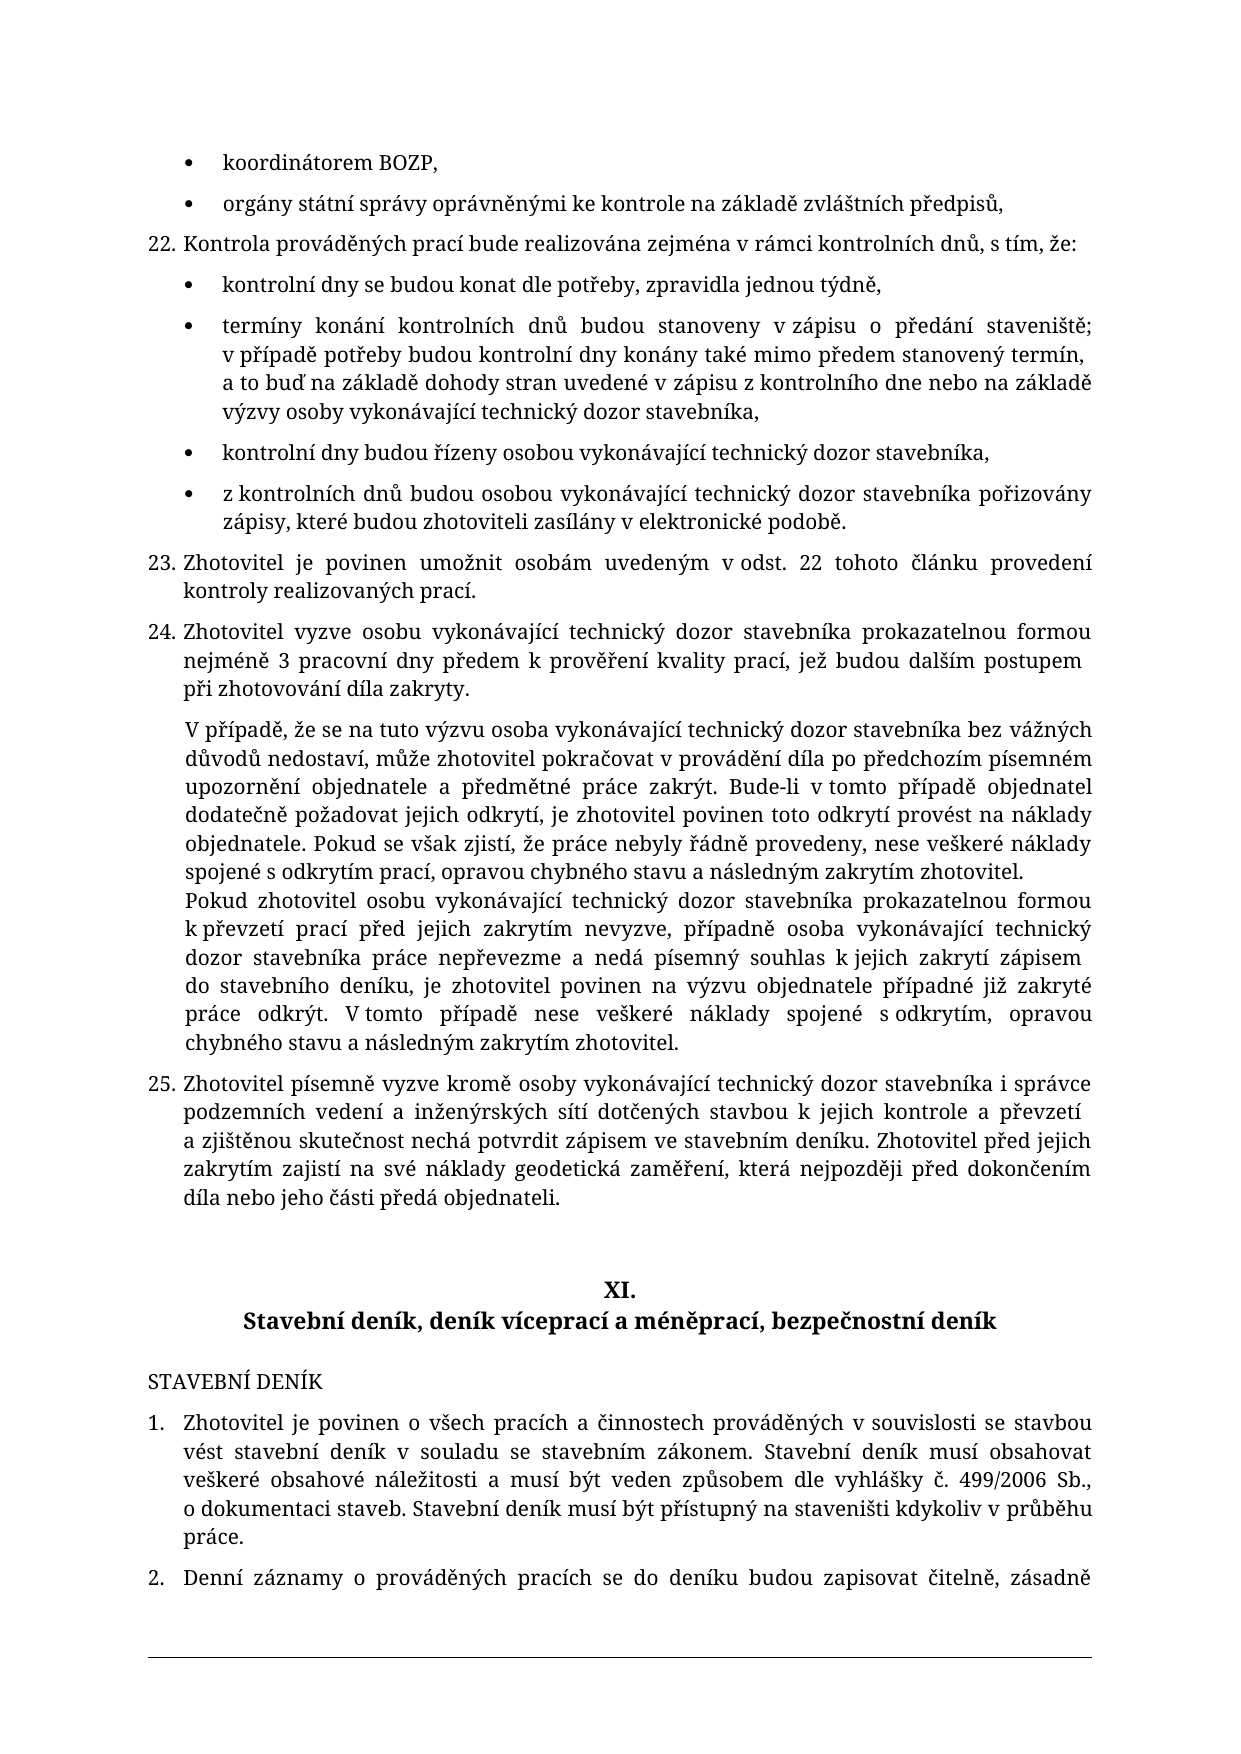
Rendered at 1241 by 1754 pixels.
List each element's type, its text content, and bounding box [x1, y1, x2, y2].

list koordinátorem BOZP, [185, 148, 1092, 176]
list Kontrola prováděných prací bude realizována zejména v rámci kontrolních dnů, s tím, že: [148, 229, 1092, 258]
list kontrolní dny se budou konat dle potřeby, zpravidla jednou týdně, [185, 271, 1092, 299]
list Zhotovitel vyzve osobu vykonávající technický dozor stavebníka prokazatelnou formou nejméně 3 pracovní dny předem k prověření kvality prací, jež budou dalším postupem při zhotovování díla zakryty. [148, 617, 1092, 703]
text XI. [148, 1274, 1092, 1305]
text Pokud zhotovitel osobu vykonávající technický dozor stavebníka prokazatelnou formou k převzetí prací před jejich zakrytím nevyzve, případně osoba vykonávající technický dozor stavebníka práce nepřevezme a nedá písemný souhlas k jejich zakrytí zápisem do stavebního deníku, je zhotovitel povinen na výzvu objednatele případné již zakryté práce odkrýt. V tomto případě nese veškeré náklady spojené s odkrytím, opravou chybného stavu a následným zakrytím zhotovitel. [185, 886, 1092, 1056]
list z kontrolních dnů budou osobou vykonávající technický dozor stavebníka pořizovány zápisy, které budou zhotoviteli zasílány v elektronické podobě. [185, 479, 1092, 536]
list termíny konání kontrolních dnů budou stanoveny v zápisu o předání staveniště; v případě potřeby budou kontrolní dny konány také mimo předem stanovený termín, a to buď na základě dohody stran uvedené v zápisu z kontrolního dne nebo na základě výzvy osoby vykonávající technický dozor stavebníka, [185, 311, 1092, 425]
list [148, 1563, 1092, 1591]
list Zhotovitel je povinen o všech pracích a činnostech prováděných v souvislosti se stavbou vést stavební deník v souladu se stavebním zákonem. Stavební deník musí obsahovat veškeré obsahové náležitosti a musí být veden způsobem dle vyhlášky č. 499/2006 Sb., o dokumentaci staveb. Stavební deník musí být přístupný na staveništi kdykoliv v průběhu práce. [148, 1408, 1092, 1551]
list Zhotovitel písemně vyzve kromě osoby vykonávající technický dozor stavebníka i správce podzemních vedení a inženýrských sítí dotčených stavbou k jejich kontrole a převzetí a zjištěnou skutečnost nechá potvrdit zápisem ve stavebním deníku. Zhotovitel před jejich zakrytím zajistí na své náklady geodetická zaměření, která nejpozději před dokončením díla nebo jeho části předá objednateli. [148, 1069, 1092, 1211]
list kontrolní dny budou řízeny osobou vykonávající technický dozor stavebníka, [185, 438, 1092, 466]
list orgány státní správy oprávněnými ke kontrole na základě zvláštních předpisů, [185, 189, 1092, 217]
text stavební deník [148, 1367, 1092, 1396]
list Zhotovitel je povinen umožnit osobám uvedeným v odst. 22 tohoto článku provedení kontroly realizovaných prací. [148, 548, 1092, 605]
text V případě, že se na tuto výzvu osoba vykonávající technický dozor stavebníka bez vážných důvodů nedostaví, může zhotovitel pokračovat v provádění díla po předchozím písemném upozornění objednatele a předmětné práce zakrýt. Bude-li v tomto případě objednatel dodatečně požadovat jejich odkrytí, je zhotovitel povinen toto odkrytí provést na náklady objednatele. Pokud se však zjistí, že práce nebyly řádně provedeny, nese veškeré náklady spojené s odkrytím prací, opravou chybného stavu a následným zakrytím zhotovitel. [185, 715, 1092, 886]
text Stavební deník, deník víceprací a méněprací, bezpečnostní deník [148, 1305, 1092, 1336]
